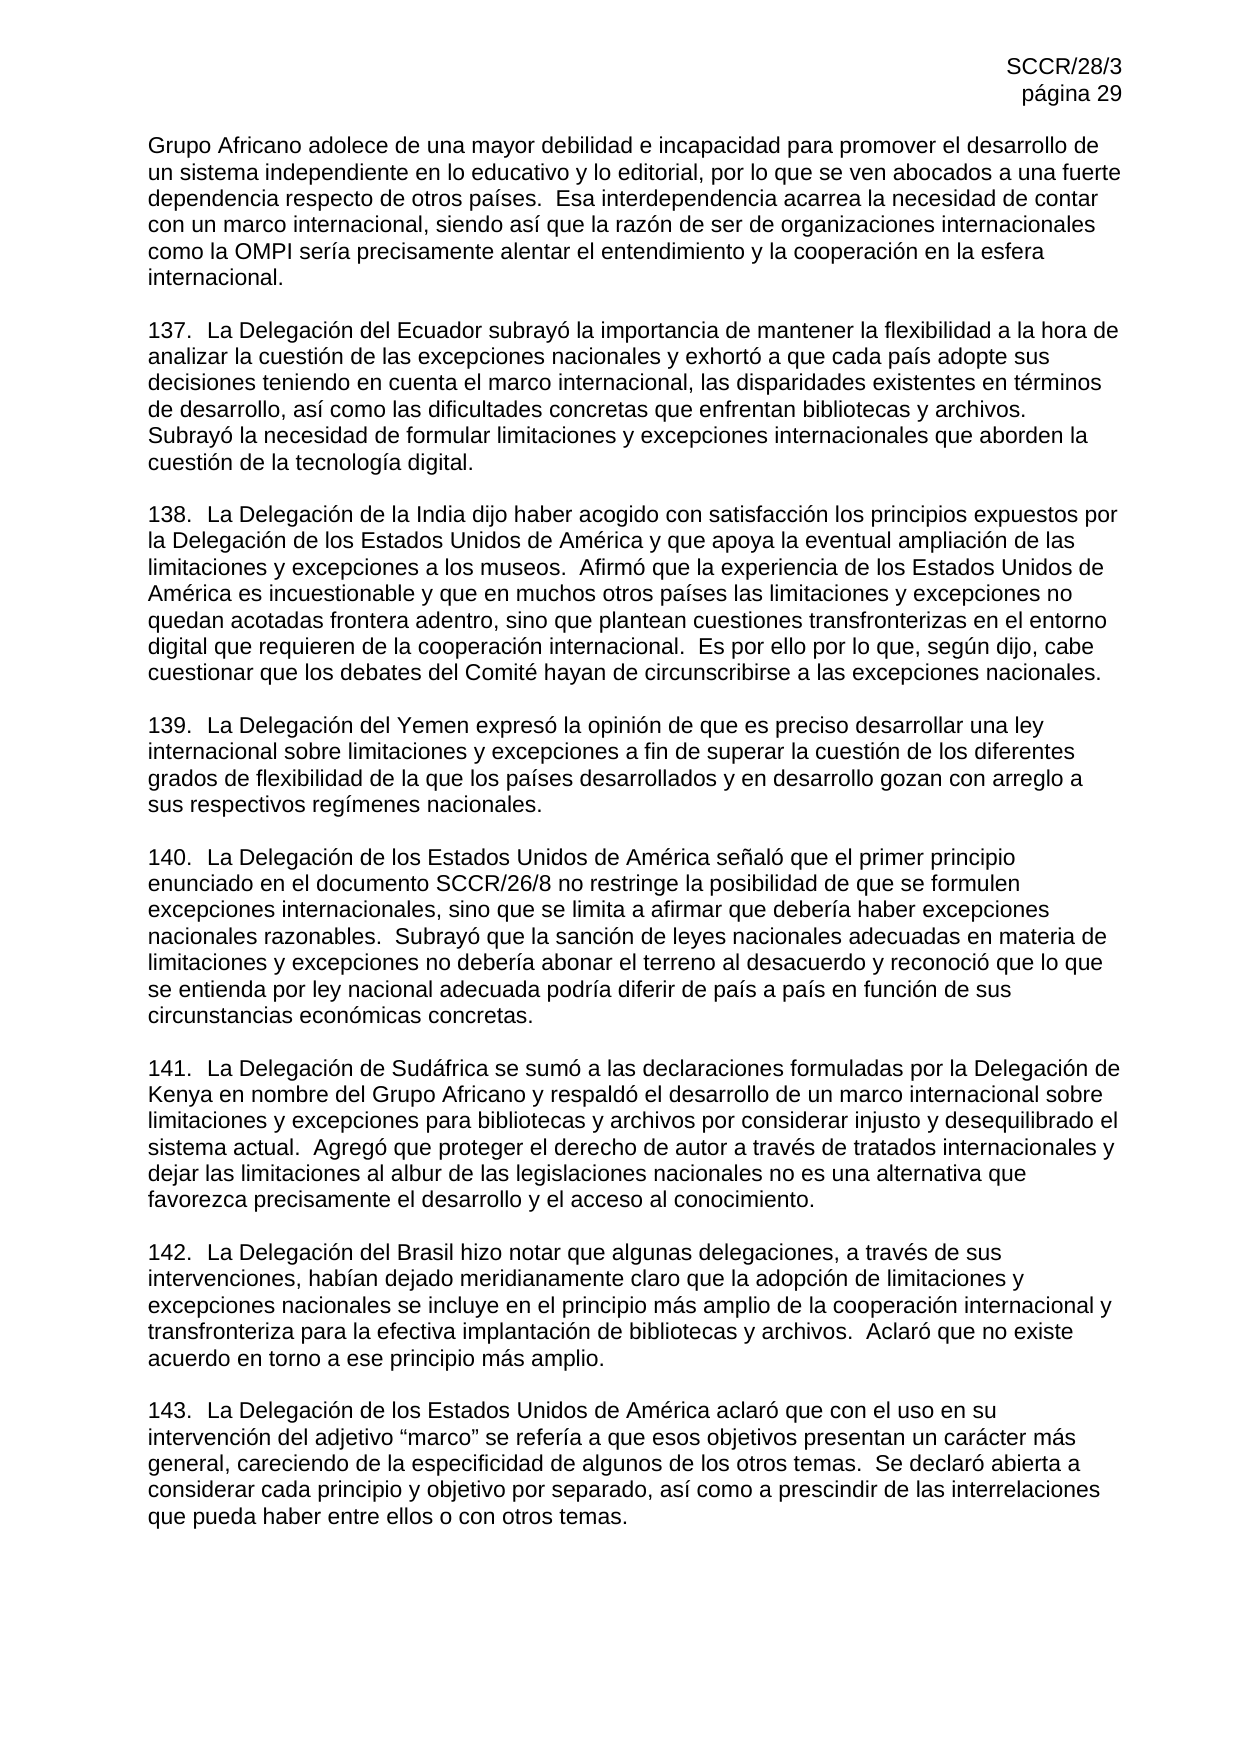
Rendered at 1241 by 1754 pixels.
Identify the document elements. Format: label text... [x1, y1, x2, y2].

list La Delegación de los Estados Unidos de América señaló que el primer principio enunciado en el documento SCCR/26/8 no restringe la posibilidad de que se formulen excepciones internacionales, sino que se limita a afirmar que debería haber excepciones nacionales razonables. Subrayó que la sanción de leyes nacionales adecuadas en materia de limitaciones y excepciones no debería abonar el terreno al desacuerdo y reconoció que lo que se entienda por ley nacional adecuada podría diferir de país a país en función de sus circunstancias económicas concretas. [148, 844, 1122, 1028]
list La Delegación de los Estados Unidos de América aclaró que con el uso en su intervención del adjetivo “marco” se refería a que esos objetivos presentan un carácter más general, careciendo de la especificidad de algunos de los otros temas. Se declaró abierta a considerar cada principio y objetivo por separado, así como a prescindir de las interrelaciones que pueda haber entre ellos o con otros temas. [148, 1397, 1122, 1529]
list La Delegación de la India dijo haber acogido con satisfacción los principios expuestos por la Delegación de los Estados Unidos de América y que apoya la eventual ampliación de las limitaciones y excepciones a los museos. Afirmó que la experiencia de los Estados Unidos de América es incuestionable y que en muchos otros países las limitaciones y excepciones no quedan acotadas frontera adentro, sino que plantean cuestiones transfronterizas en el entorno digital que requieren de la cooperación internacional. Es por ello por lo que, según dijo, cabe cuestionar que los debates del Comité hayan de circunscribirse a las excepciones nacionales. [148, 501, 1122, 686]
list La Delegación del Brasil hizo notar que algunas delegaciones, a través de sus intervenciones, habían dejado meridianamente claro que la adopción de limitaciones y excepciones nacionales se incluye en el principio más amplio de la cooperación internacional y transfronteriza para la efectiva implantación de bibliotecas y archivos. Aclaró que no existe acuerdo en torno a ese principio más amplio. [148, 1239, 1122, 1371]
list La Delegación de Sudáfrica se sumó a las declaraciones formuladas por la Delegación de Kenya en nombre del Grupo Africano y respaldó el desarrollo de un marco internacional sobre limitaciones y excepciones para bibliotecas y archivos por considerar injusto y desequilibrado el sistema actual. Agregó que proteger el derecho de autor a través de tratados internacionales y dejar las limitaciones al albur de las legislaciones nacionales no es una alternativa que favorezca precisamente el desarrollo y el acceso al conocimiento. [148, 1054, 1122, 1213]
list La Delegación del Ecuador subrayó la importancia de mantener la flexibilidad a la hora de analizar la cuestión de las excepciones nacionales y exhortó a que cada país adopte sus decisiones teniendo en cuenta el marco internacional, las disparidades existentes en términos de desarrollo, así como las dificultades concretas que enfrentan bibliotecas y archivos. Subrayó la necesidad de formular limitaciones y excepciones internacionales que aborden la cuestión de la tecnología digital. [148, 317, 1122, 475]
list La Delegación del Yemen expresó la opinión de que es preciso desarrollar una ley internacional sobre limitaciones y excepciones a fin de superar la cuestión de los diferentes grados de flexibilidad de la que los países desarrollados y en desarrollo gozan con arreglo a sus respectivos regímenes nacionales. [148, 712, 1122, 817]
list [148, 132, 1122, 290]
